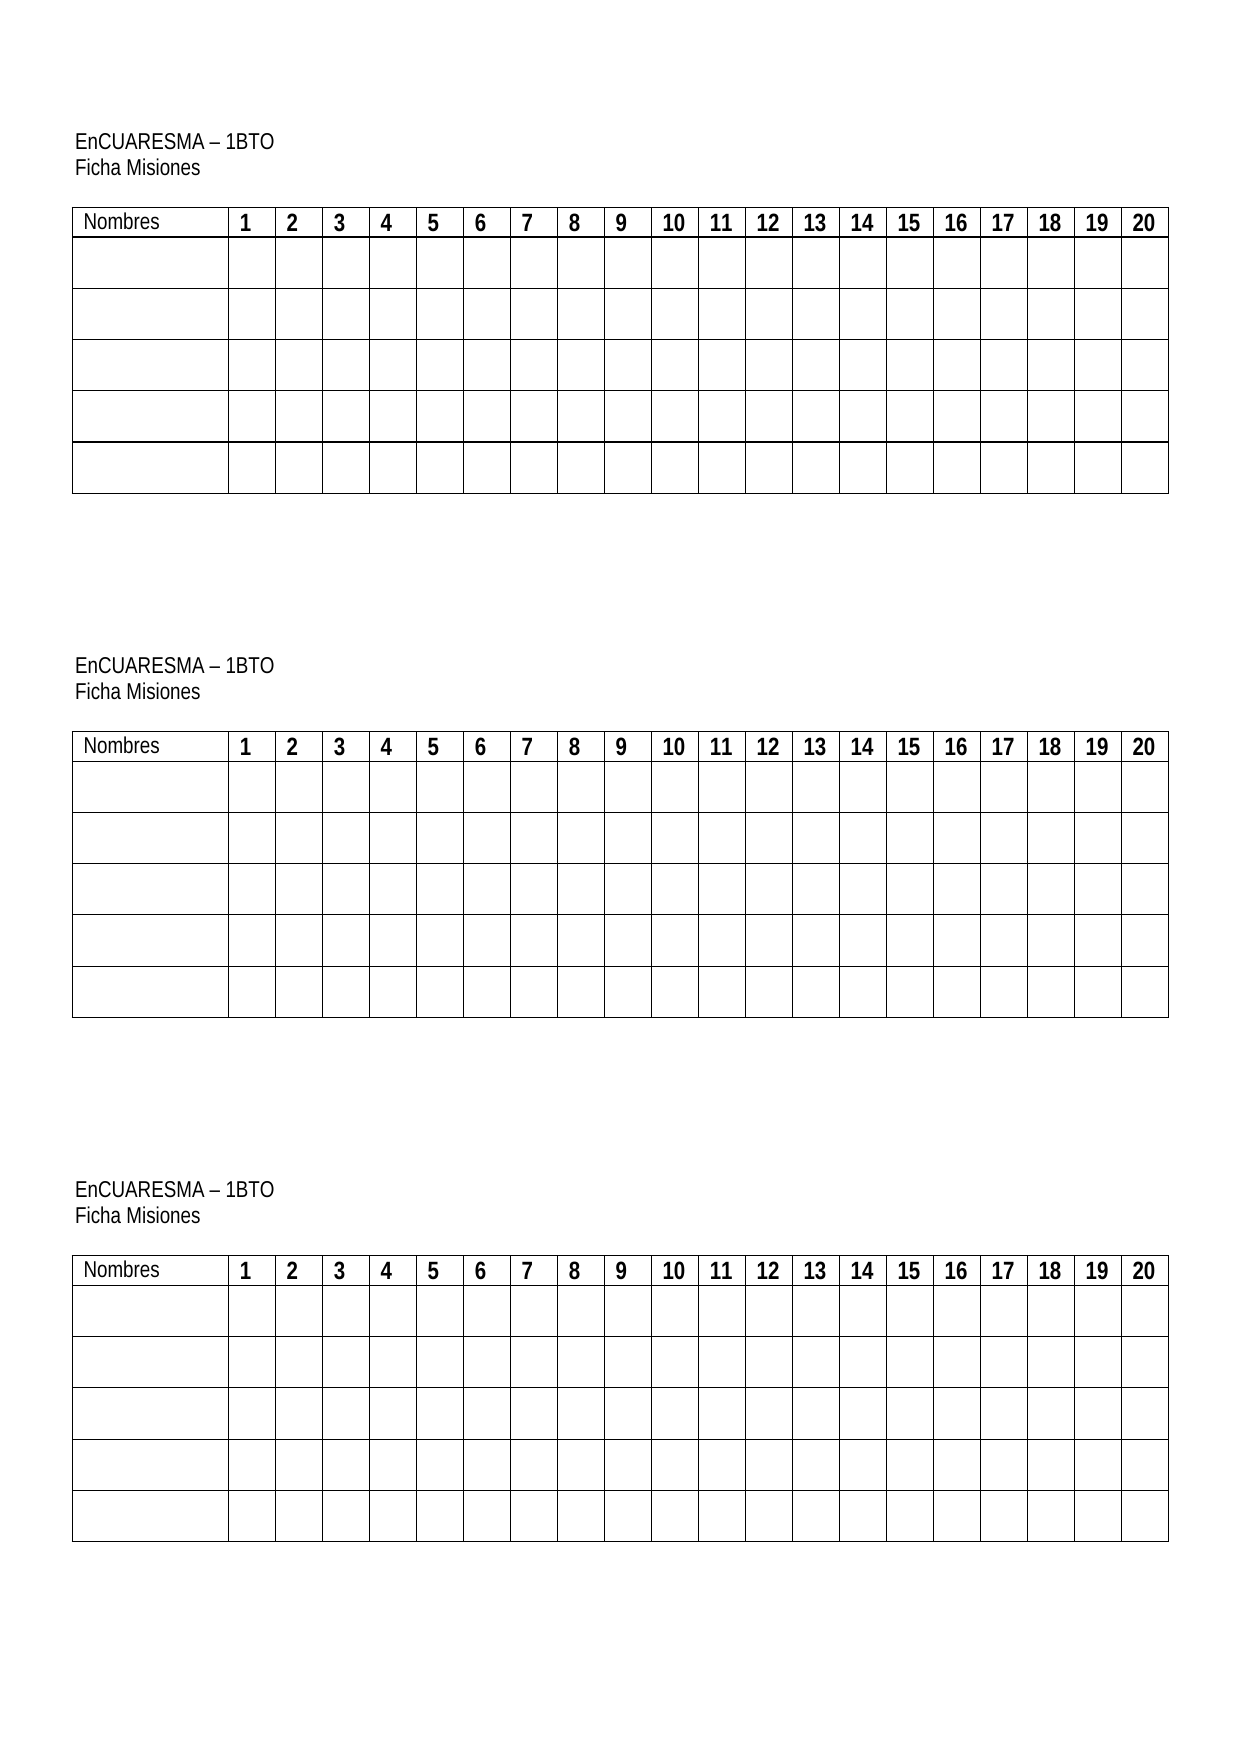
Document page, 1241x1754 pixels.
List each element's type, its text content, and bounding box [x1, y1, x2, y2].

table_cell [73, 813, 228, 863]
table_cell [323, 391, 369, 441]
table_cell [229, 238, 275, 288]
table_cell [1075, 340, 1121, 390]
table_cell [652, 967, 698, 1017]
table_cell [699, 813, 745, 863]
table_cell [793, 1440, 839, 1490]
table_cell [511, 289, 557, 339]
table_cell [464, 1440, 510, 1490]
text Ficha Misiones [75, 678, 1165, 704]
table_cell [793, 289, 839, 339]
table_cell [417, 915, 463, 966]
table_cell [887, 391, 933, 441]
table_header 15 [887, 1256, 933, 1285]
table_header Nombres [73, 1256, 228, 1285]
table_header 17 [981, 732, 1027, 761]
table_header 10 [652, 208, 698, 236]
table_cell [464, 340, 510, 390]
table_cell [840, 289, 886, 339]
table_cell [73, 1388, 228, 1438]
table_cell [981, 864, 1027, 914]
table_header 19 [1075, 732, 1121, 761]
table_cell [1075, 915, 1121, 966]
table_cell [323, 1337, 369, 1387]
table_cell [1122, 915, 1168, 966]
table_cell [276, 289, 322, 339]
table_cell [1028, 915, 1074, 966]
table_cell [323, 813, 369, 863]
table_header 8 [558, 1256, 604, 1285]
table_cell [840, 391, 886, 441]
table_cell [934, 340, 980, 390]
table_cell [73, 1440, 228, 1490]
table_cell [699, 443, 745, 493]
table_cell [793, 813, 839, 863]
table_cell [229, 864, 275, 914]
table_cell [746, 391, 792, 441]
table_cell [370, 391, 416, 441]
table_cell [605, 864, 651, 914]
table_header 6 [464, 1256, 510, 1285]
table_cell [558, 864, 604, 914]
table_cell [276, 1388, 322, 1438]
table_cell [1122, 443, 1168, 493]
table_header 19 [1075, 1256, 1121, 1285]
table_cell [840, 762, 886, 812]
table_cell [1075, 864, 1121, 914]
table_cell [605, 915, 651, 966]
table_cell [840, 1491, 886, 1541]
table_cell [1122, 340, 1168, 390]
table_cell [229, 1440, 275, 1490]
table_cell [746, 1491, 792, 1541]
table_cell [1075, 1440, 1121, 1490]
table_header 14 [840, 732, 886, 761]
table_cell [887, 967, 933, 1017]
table_cell [887, 443, 933, 493]
table_cell [699, 1286, 745, 1336]
table_header 12 [746, 732, 792, 761]
table_cell [511, 915, 557, 966]
table_cell [558, 1388, 604, 1438]
text Ficha Misiones [75, 1202, 1165, 1229]
table_cell [1028, 1286, 1074, 1336]
table_cell [276, 238, 322, 288]
table_cell [1028, 864, 1074, 914]
table_cell [229, 813, 275, 863]
table_cell [558, 1337, 604, 1387]
table_cell [1028, 238, 1074, 288]
text EnCUARESMA – 1BTO [75, 1176, 1165, 1202]
table_cell [417, 762, 463, 812]
table_cell [840, 1440, 886, 1490]
table_cell [464, 391, 510, 441]
table_cell [605, 289, 651, 339]
table_cell [699, 289, 745, 339]
table_cell [73, 340, 228, 390]
table_cell [1075, 289, 1121, 339]
table_cell [981, 289, 1027, 339]
table_cell [276, 443, 322, 493]
table_cell [73, 238, 228, 288]
table_cell [558, 289, 604, 339]
table_cell [1028, 1440, 1074, 1490]
table_cell [323, 864, 369, 914]
table_cell [276, 1440, 322, 1490]
table_cell [370, 1286, 416, 1336]
table_cell [511, 443, 557, 493]
table_cell [746, 1337, 792, 1387]
table_header 13 [793, 208, 839, 236]
table_cell [887, 813, 933, 863]
table_cell [746, 915, 792, 966]
table_cell [558, 967, 604, 1017]
table_cell [73, 1286, 228, 1336]
table_cell [652, 813, 698, 863]
table_cell [934, 915, 980, 966]
table_cell [699, 915, 745, 966]
table_header 3 [323, 208, 369, 236]
table_cell [1075, 1286, 1121, 1336]
table_cell [1028, 1337, 1074, 1387]
table_cell [887, 1388, 933, 1438]
table_cell [370, 1388, 416, 1438]
table_cell [699, 967, 745, 1017]
table_cell [981, 391, 1027, 441]
table_cell [323, 915, 369, 966]
table_cell [464, 967, 510, 1017]
table_cell [1028, 289, 1074, 339]
table_cell [1122, 391, 1168, 441]
table_cell [229, 1491, 275, 1541]
table_cell [840, 340, 886, 390]
table_cell [511, 1388, 557, 1438]
table_cell [981, 340, 1027, 390]
table_cell [1028, 340, 1074, 390]
table_cell [840, 864, 886, 914]
table_header 15 [887, 208, 933, 236]
table_cell [699, 1491, 745, 1541]
table_cell [417, 967, 463, 1017]
table_cell [370, 864, 416, 914]
table_cell [1028, 967, 1074, 1017]
table_cell [417, 864, 463, 914]
table_cell [1075, 443, 1121, 493]
table_cell [229, 1388, 275, 1438]
table_cell [934, 391, 980, 441]
table_header 12 [746, 208, 792, 236]
table_cell [558, 391, 604, 441]
table_cell [511, 1337, 557, 1387]
table_cell [464, 864, 510, 914]
table_cell [746, 967, 792, 1017]
table_header 10 [652, 732, 698, 761]
table_header 5 [417, 208, 463, 236]
table_cell [934, 813, 980, 863]
table_cell [558, 340, 604, 390]
table_cell [323, 443, 369, 493]
table_cell [73, 1337, 228, 1387]
table_cell [605, 1286, 651, 1336]
table_cell [464, 443, 510, 493]
table_cell [793, 1491, 839, 1541]
table_cell [558, 1440, 604, 1490]
table_cell [1122, 762, 1168, 812]
table_cell [1122, 1491, 1168, 1541]
table_cell [1028, 1491, 1074, 1541]
table_header 14 [840, 208, 886, 236]
table_header 18 [1028, 1256, 1074, 1285]
table_header 5 [417, 732, 463, 761]
table_cell [73, 1491, 228, 1541]
table_header 2 [276, 732, 322, 761]
table_header 3 [323, 732, 369, 761]
table_cell [1122, 967, 1168, 1017]
table_cell [417, 1388, 463, 1438]
table_cell [699, 762, 745, 812]
table_cell [276, 762, 322, 812]
table_cell [652, 443, 698, 493]
text Ficha Misiones [75, 154, 1165, 180]
table_header 16 [934, 208, 980, 236]
table_header 20 [1122, 1256, 1168, 1285]
table_cell [934, 864, 980, 914]
table_cell [840, 1337, 886, 1387]
table_cell [417, 1286, 463, 1336]
table_cell [746, 289, 792, 339]
table_cell [793, 967, 839, 1017]
table_cell [981, 1491, 1027, 1541]
table_cell [464, 289, 510, 339]
table_cell [887, 340, 933, 390]
table_header 2 [276, 208, 322, 236]
table_cell [840, 915, 886, 966]
table_cell [1028, 1388, 1074, 1438]
table_cell [981, 1440, 1027, 1490]
table_cell [511, 1286, 557, 1336]
table_header 5 [417, 1256, 463, 1285]
table_cell [840, 1388, 886, 1438]
table_cell [558, 238, 604, 288]
table_cell [981, 238, 1027, 288]
table_cell [464, 915, 510, 966]
table_cell [370, 1440, 416, 1490]
table_cell [887, 1337, 933, 1387]
table_cell [229, 915, 275, 966]
table_cell [1122, 1286, 1168, 1336]
table_cell [511, 813, 557, 863]
table_cell [511, 1440, 557, 1490]
table_cell [464, 762, 510, 812]
table_cell [417, 340, 463, 390]
table_cell [605, 1337, 651, 1387]
table_cell [746, 443, 792, 493]
table_cell [229, 967, 275, 1017]
table_cell [793, 864, 839, 914]
table_cell [229, 443, 275, 493]
table_cell [73, 443, 228, 493]
table_cell [73, 967, 228, 1017]
table_cell [464, 1388, 510, 1438]
table_header 6 [464, 732, 510, 761]
table_header 8 [558, 208, 604, 236]
table_cell [746, 1286, 792, 1336]
table_cell [652, 1388, 698, 1438]
table_cell [323, 1491, 369, 1541]
table_cell [1028, 762, 1074, 812]
table_cell [652, 289, 698, 339]
table_cell [370, 443, 416, 493]
table_cell [1075, 391, 1121, 441]
table_cell [981, 443, 1027, 493]
table_cell [276, 915, 322, 966]
table_cell [1028, 813, 1074, 863]
table_cell [73, 762, 228, 812]
table_cell [1028, 443, 1074, 493]
table_cell [464, 1491, 510, 1541]
table_cell [746, 1440, 792, 1490]
table_header 14 [840, 1256, 886, 1285]
table_cell [464, 1337, 510, 1387]
table_cell [1122, 864, 1168, 914]
table_cell [323, 967, 369, 1017]
table_cell [276, 1491, 322, 1541]
table_cell [417, 238, 463, 288]
table_cell [370, 289, 416, 339]
table_cell [652, 391, 698, 441]
table_header 16 [934, 1256, 980, 1285]
table_header 7 [511, 208, 557, 236]
table_cell [793, 762, 839, 812]
table_cell [840, 1286, 886, 1336]
table_cell [981, 1286, 1027, 1336]
table_cell [605, 762, 651, 812]
table_cell [276, 1286, 322, 1336]
table_cell [793, 391, 839, 441]
table_cell [605, 443, 651, 493]
table_cell [981, 1388, 1027, 1438]
table_cell [558, 443, 604, 493]
table_header 16 [934, 732, 980, 761]
table_cell [699, 1388, 745, 1438]
table_cell [1075, 967, 1121, 1017]
table_cell [934, 1337, 980, 1387]
table_cell [652, 762, 698, 812]
table_cell [793, 238, 839, 288]
table_cell [652, 1337, 698, 1387]
table_cell [652, 864, 698, 914]
table_cell [229, 289, 275, 339]
table_header 9 [605, 208, 651, 236]
table_cell [511, 238, 557, 288]
table_cell [981, 915, 1027, 966]
table_cell [934, 238, 980, 288]
table_cell [323, 289, 369, 339]
table_cell [934, 967, 980, 1017]
table_header 2 [276, 1256, 322, 1285]
table_cell [73, 289, 228, 339]
table_cell [652, 1440, 698, 1490]
table_cell [746, 238, 792, 288]
table_cell [746, 813, 792, 863]
table_cell [605, 1491, 651, 1541]
table_header 8 [558, 732, 604, 761]
table_header 7 [511, 1256, 557, 1285]
table_cell [511, 1491, 557, 1541]
table_cell [746, 864, 792, 914]
table_cell [276, 391, 322, 441]
table_cell [558, 915, 604, 966]
table_header 15 [887, 732, 933, 761]
table_cell [558, 1491, 604, 1541]
table_cell [605, 1440, 651, 1490]
table_cell [1122, 813, 1168, 863]
table_cell [370, 762, 416, 812]
table_cell [652, 340, 698, 390]
table_cell [934, 1491, 980, 1541]
table_cell [887, 762, 933, 812]
table_header 4 [370, 208, 416, 236]
table_header 20 [1122, 732, 1168, 761]
table_cell [229, 762, 275, 812]
table_cell [887, 289, 933, 339]
table_cell [699, 864, 745, 914]
table_cell [605, 813, 651, 863]
table_cell [1075, 813, 1121, 863]
table_cell [1075, 1337, 1121, 1387]
table_cell [276, 813, 322, 863]
table_cell [887, 1440, 933, 1490]
table_header 18 [1028, 732, 1074, 761]
table_header 9 [605, 732, 651, 761]
table_cell [605, 391, 651, 441]
table_cell [1122, 238, 1168, 288]
table_cell [464, 813, 510, 863]
table_header 11 [699, 732, 745, 761]
table_cell [73, 864, 228, 914]
table_cell [417, 289, 463, 339]
table_header 12 [746, 1256, 792, 1285]
table_cell [1075, 1388, 1121, 1438]
table_cell [840, 238, 886, 288]
table_cell [558, 813, 604, 863]
table_cell [323, 762, 369, 812]
table_header 13 [793, 1256, 839, 1285]
table_cell [1075, 762, 1121, 812]
table_cell [652, 915, 698, 966]
table_cell [511, 967, 557, 1017]
table_cell [699, 340, 745, 390]
table_cell [605, 340, 651, 390]
table_cell [464, 1286, 510, 1336]
table_header 1 [229, 208, 275, 236]
table_cell [934, 443, 980, 493]
table_cell [605, 1388, 651, 1438]
table_cell [417, 813, 463, 863]
table_cell [981, 967, 1027, 1017]
table_cell [887, 238, 933, 288]
table_cell [558, 1286, 604, 1336]
table_cell [276, 1337, 322, 1387]
table_cell [73, 915, 228, 966]
table_header 1 [229, 732, 275, 761]
table_cell [417, 391, 463, 441]
text EnCUARESMA – 1BTO [75, 128, 1165, 154]
table_header 9 [605, 1256, 651, 1285]
table_cell [323, 1286, 369, 1336]
table_cell [887, 1286, 933, 1336]
table_header 4 [370, 1256, 416, 1285]
table_cell [1122, 1440, 1168, 1490]
table_cell [934, 1388, 980, 1438]
table_cell [323, 238, 369, 288]
table_cell [840, 443, 886, 493]
table_cell [793, 340, 839, 390]
table_cell [464, 238, 510, 288]
table_cell [746, 1388, 792, 1438]
table_cell [793, 915, 839, 966]
table_header 17 [981, 1256, 1027, 1285]
table_cell [699, 391, 745, 441]
table_header 1 [229, 1256, 275, 1285]
table_cell [1122, 289, 1168, 339]
table_cell [887, 915, 933, 966]
table_cell [793, 1286, 839, 1336]
table_cell [558, 762, 604, 812]
table_cell [652, 238, 698, 288]
table_cell [840, 967, 886, 1017]
table_header Nombres [73, 732, 228, 761]
table_cell [887, 1491, 933, 1541]
table_cell [981, 813, 1027, 863]
table_header 19 [1075, 208, 1121, 236]
table_cell [370, 1337, 416, 1387]
table_header 18 [1028, 208, 1074, 236]
table_cell [511, 864, 557, 914]
table_header 11 [699, 1256, 745, 1285]
table_cell [370, 967, 416, 1017]
table_header 7 [511, 732, 557, 761]
table_cell [746, 340, 792, 390]
table_cell [652, 1491, 698, 1541]
table_cell [1075, 1491, 1121, 1541]
table_cell [699, 1440, 745, 1490]
table_cell [229, 1337, 275, 1387]
table_cell [652, 1286, 698, 1336]
table_cell [934, 1440, 980, 1490]
table_cell [370, 238, 416, 288]
table_cell [511, 762, 557, 812]
table_cell [793, 443, 839, 493]
table_cell [323, 1440, 369, 1490]
table_cell [229, 1286, 275, 1336]
table_header 6 [464, 208, 510, 236]
table_header 10 [652, 1256, 698, 1285]
table_cell [370, 915, 416, 966]
table_cell [323, 1388, 369, 1438]
table_cell [276, 864, 322, 914]
table_header 17 [981, 208, 1027, 236]
table_cell [370, 813, 416, 863]
table_cell [887, 864, 933, 914]
table_cell [934, 762, 980, 812]
table_cell [981, 1337, 1027, 1387]
table_cell [417, 1337, 463, 1387]
table_header 4 [370, 732, 416, 761]
table_cell [370, 340, 416, 390]
table_cell [981, 762, 1027, 812]
table_cell [229, 391, 275, 441]
table_cell [323, 340, 369, 390]
table_cell [793, 1337, 839, 1387]
table_cell [370, 1491, 416, 1541]
table_header 11 [699, 208, 745, 236]
table_header 20 [1122, 208, 1168, 236]
table_cell [229, 340, 275, 390]
table_cell [793, 1388, 839, 1438]
table_cell [746, 762, 792, 812]
table_cell [276, 340, 322, 390]
table_cell [417, 443, 463, 493]
table_cell [605, 238, 651, 288]
table_cell [840, 813, 886, 863]
table_cell [699, 238, 745, 288]
table_cell [511, 340, 557, 390]
table_cell [1122, 1388, 1168, 1438]
table_cell [1028, 391, 1074, 441]
text EnCUARESMA – 1BTO [75, 652, 1165, 678]
table_cell [1122, 1337, 1168, 1387]
table_cell [276, 967, 322, 1017]
table_cell [417, 1491, 463, 1541]
table_cell [417, 1440, 463, 1490]
table_cell [605, 967, 651, 1017]
table_cell [511, 391, 557, 441]
table_header 13 [793, 732, 839, 761]
table_header 3 [323, 1256, 369, 1285]
table_cell [73, 391, 228, 441]
table_header Nombres [73, 208, 228, 236]
table_cell [934, 289, 980, 339]
table_cell [934, 1286, 980, 1336]
table_cell [699, 1337, 745, 1387]
table_cell [1075, 238, 1121, 288]
